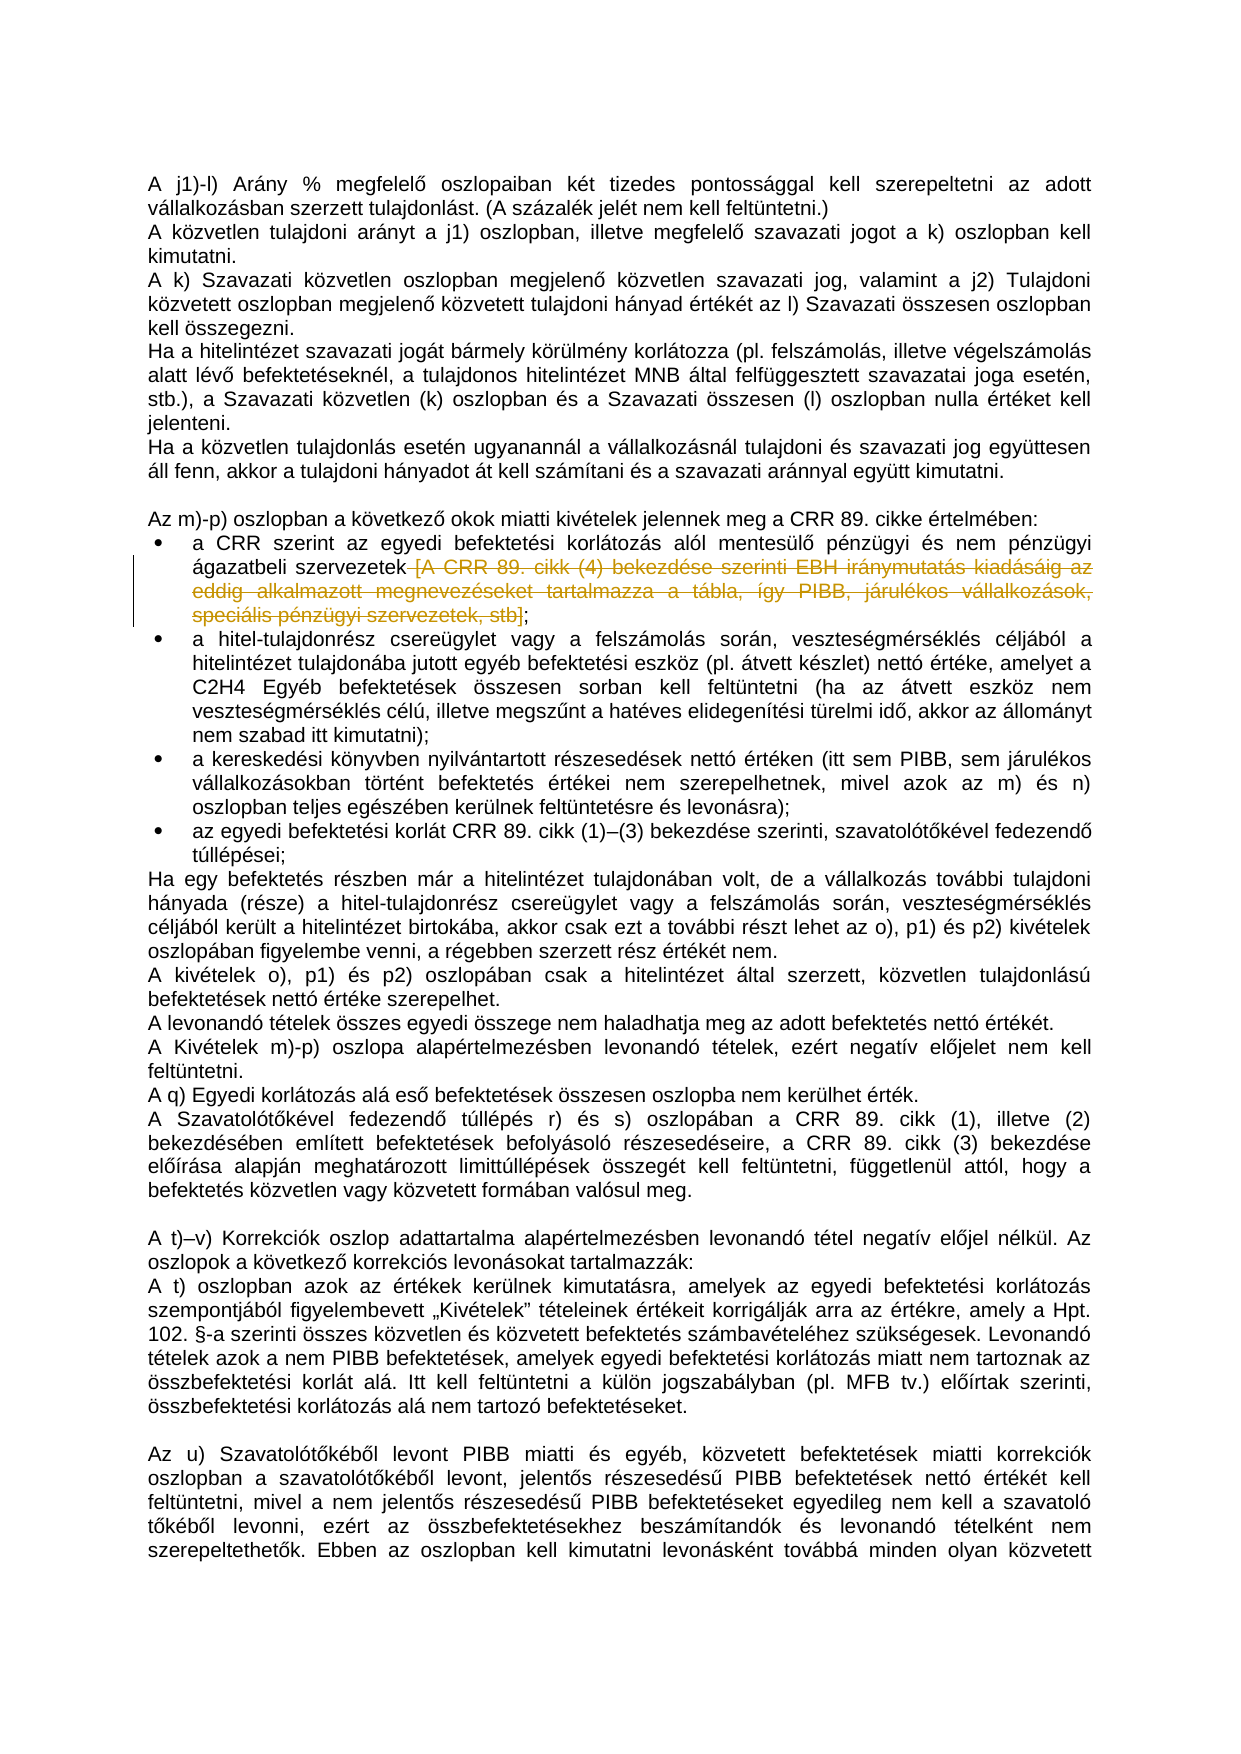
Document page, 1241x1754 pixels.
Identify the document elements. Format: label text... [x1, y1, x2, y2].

text A kivételek o), p1) és p2) oszlopában csak a hitelintézet által szerzett, közvetlen tulajdonlású befektetések nettó értéke szerepelhet. [148, 963, 1093, 1011]
text A közvetlen tulajdoni arányt a j1) oszlopban, illetve megfelelő szavazati jogot a k) oszlopban kell kimutatni. [148, 219, 1093, 267]
text A Kivételek m)-p) oszlopa alapértelmezésben levonandó tételek, ezért negatív előjelet nem kell feltüntetni. [148, 1034, 1093, 1082]
list a kereskedési könyvben nyilvántartott részesedések nettó értéken (itt sem PIBB, sem járulékos vállalkozásokban történt befektetés értékei nem szerepelhetnek, mivel azok az m) és n) oszlopban teljes egészében kerülnek feltüntetésre és levonásra); [154, 747, 1093, 819]
text Ha a hitelintézet szavazati jogát bármely körülmény korlátozza (pl. felszámolás, illetve végelszámolás alatt lévő befektetéseknél, a tulajdonos hitelintézet MNB által felfüggesztett szavazatai joga esetén, stb.), a Szavazati közvetlen (k) oszlopban és a Szavazati összesen (l) oszlopban nulla értéket kell jelenteni. [148, 339, 1093, 435]
text A q) Egyedi korlátozás alá eső befektetések összesen oszlopba nem kerülhet érték. [148, 1082, 1093, 1106]
text Ha a közvetlen tulajdonlás esetén ugyanannál a vállalkozásnál tulajdoni és szavazati jog együttesen áll fenn, akkor a tulajdoni hányadot át kell számítani és a szavazati aránnyal együtt kimutatni. [148, 435, 1093, 483]
text A t) oszlopban azok az értékek kerülnek kimutatásra, amelyek az egyedi befektetési korlátozás szempontjából figyelembevett „Kivételek” tételeinek értékeit korrigálják arra az értékre, amely a Hpt. 102. §-a szerinti összes közvetlen és közvetett befektetés számbavételéhez szükségesek. Levonandó tételek azok a nem PIBB befektetések, amelyek egyedi befektetési korlátozás miatt nem tartoznak az összbefektetési korlát alá. Itt kell feltüntetni a külön jogszabályban (pl. MFB tv.) előírtak szerinti, összbefektetési korlátozás alá nem tartozó befektetéseket. [148, 1274, 1093, 1418]
list a hitel-tulajdonrész csereügylet vagy a felszámolás során, veszteségmérséklés céljából a hitelintézet tulajdonába jutott egyéb befektetési eszköz (pl. átvett készlet) nettó értéke, amelyet a C2H4 Egyéb befektetések összesen sorban kell feltüntetni (ha az átvett eszköz nem veszteségmérséklés célú, illetve megszűnt a hatéves elidegenítési türelmi idő, akkor az állományt nem szabad itt kimutatni); [154, 627, 1093, 747]
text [148, 1442, 1093, 1562]
text Az m)-p) oszlopban a következő okok miatti kivételek jelennek meg a CRR 89. cikke értelmében: [148, 507, 1093, 531]
text Ha egy befektetés részben már a hitelintézet tulajdonában volt, de a vállalkozás további tulajdoni hányada (része) a hitel-tulajdonrész csereügylet vagy a felszámolás során, veszteségmérséklés céljából került a hitelintézet birtokába, akkor csak ezt a további részt lehet az o), p1) és p2) kivételek oszlopában figyelembe venni, a régebben szerzett rész értékét nem. [148, 867, 1093, 963]
list a CRR szerint az egyedi befektetési korlátozás alól mentesülő pénzügyi és nem pénzügyi ágazatbeli szervezetek; [154, 531, 1093, 627]
text A Szavatolótőkével fedezendő túllépés r) és s) oszlopában a CRR 89. cikk (1), illetve (2) bekezdésében említett befektetések befolyásoló részesedéseire, a CRR 89. cikk (3) bekezdése előírása alapján meghatározott limittúllépések összegét kell feltüntetni, függetlenül attól, hogy a befektetés közvetlen vagy közvetett formában valósul meg. [148, 1106, 1093, 1202]
text A t)–v) Korrekciók oszlop adattartalma alapértelmezésben levonandó tétel negatív előjel nélkül. Az oszlopok a következő korrekciós levonásokat tartalmazzák: [148, 1226, 1093, 1274]
text A k) Szavazati közvetlen oszlopban megjelenő közvetlen szavazati jog, valamint a j2) Tulajdoni közvetett oszlopban megjelenő közvetett tulajdoni hányad értékét az l) Szavazati összesen oszlopban kell összegezni. [148, 267, 1093, 339]
text A j1)-l) Arány % megfelelő oszlopaiban két tizedes pontossággal kell szerepeltetni az adott vállalkozásban szerzett tulajdonlást. (A százalék jelét nem kell feltüntetni.) [148, 172, 1093, 219]
list az egyedi befektetési korlát CRR 89. cikk (1)–(3) bekezdése szerinti, szavatolótőkével fedezendő túllépései; [154, 819, 1093, 867]
text A levonandó tételek összes egyedi összege nem haladhatja meg az adott befektetés nettó értékét. [148, 1011, 1093, 1034]
